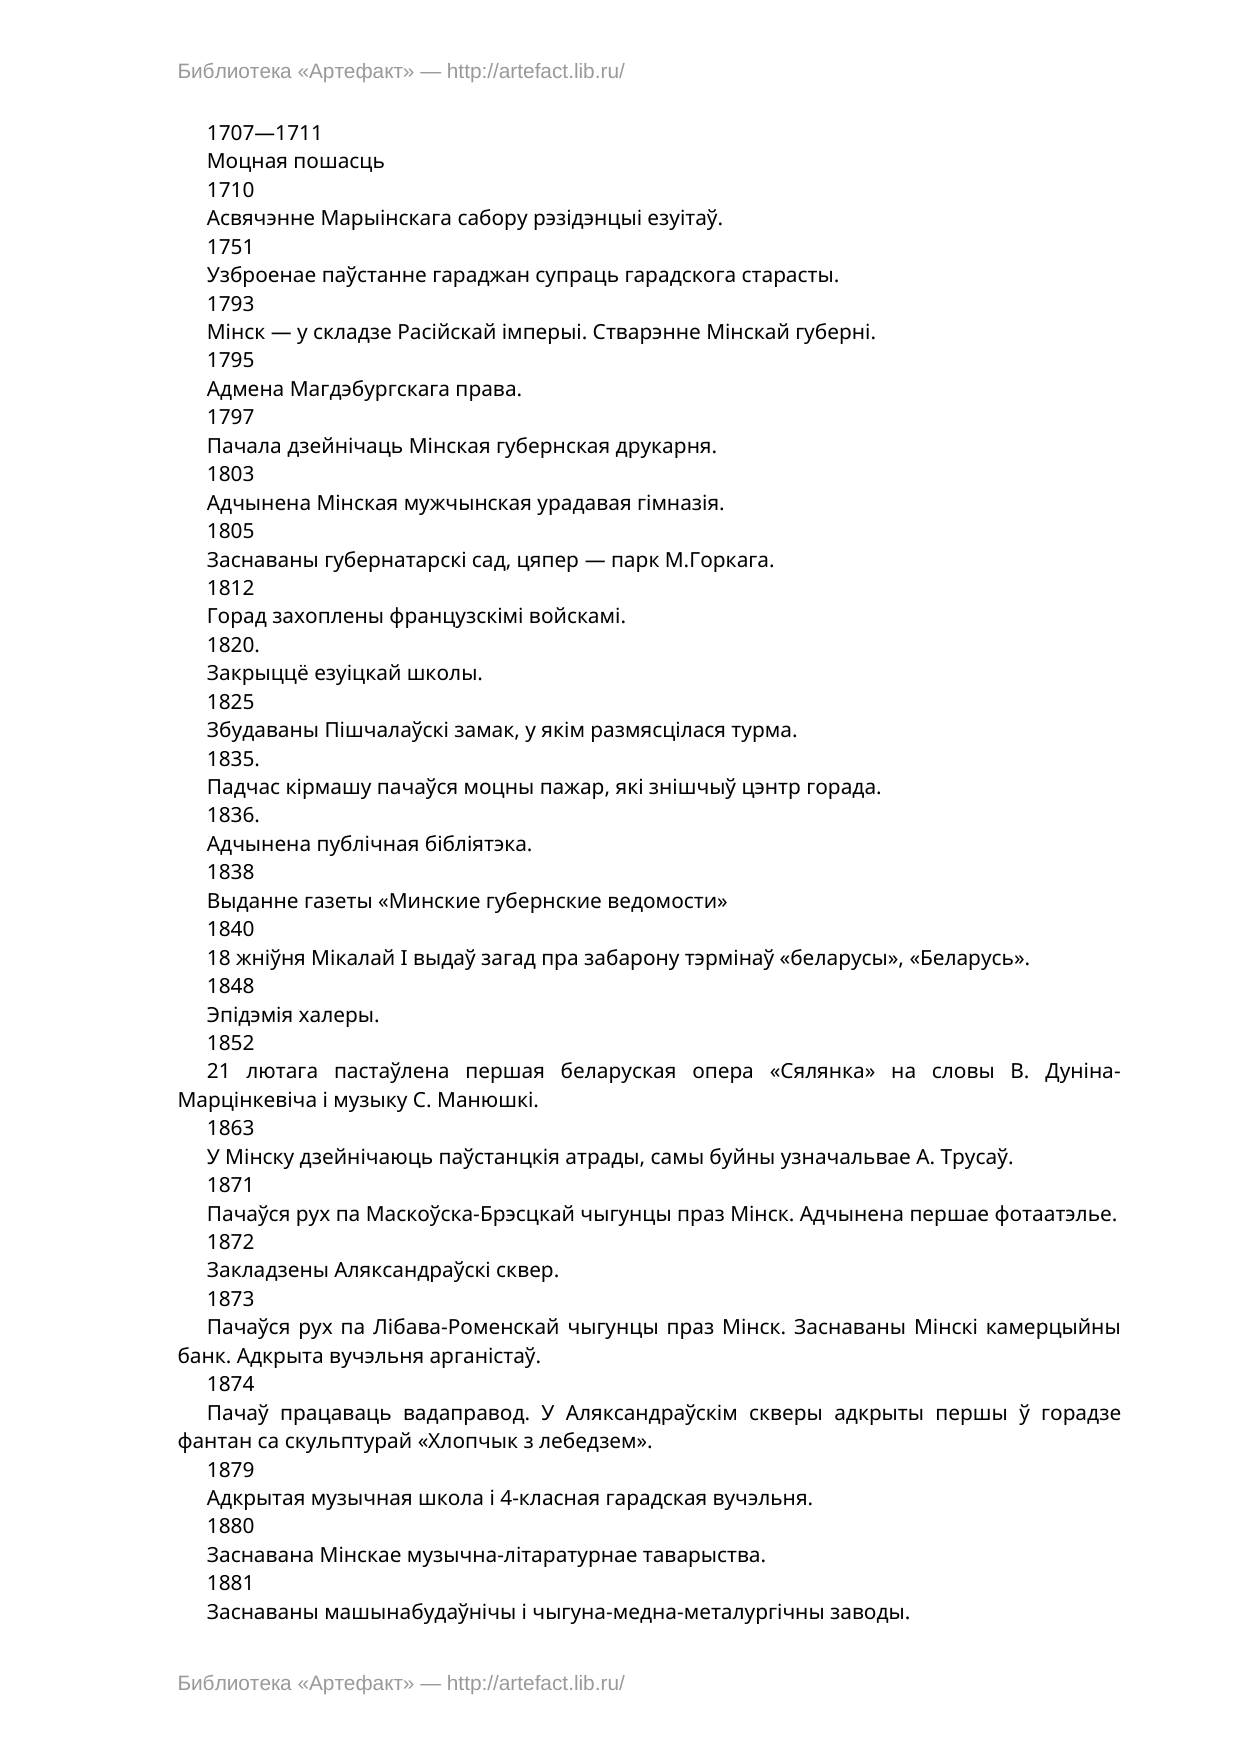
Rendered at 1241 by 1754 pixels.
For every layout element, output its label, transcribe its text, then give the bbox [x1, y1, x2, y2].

text Моцная пошасць [177, 147, 1122, 175]
text Эпідэмія халеры. [177, 1000, 1122, 1028]
text Адмена Магдэбургскага права. [177, 374, 1122, 402]
text Заснаваны губернатарскі сад, цяпер — парк М.Горкага. [177, 545, 1122, 573]
text 1840 [177, 914, 1122, 943]
text 1874 [177, 1369, 1122, 1398]
text Горад захоплены французскімі войскамі. [177, 602, 1122, 630]
text 1852 [177, 1028, 1122, 1057]
text Закладзены Аляксандраўскі сквер. [177, 1256, 1122, 1284]
text 1751 [177, 232, 1122, 260]
text 1803 [177, 459, 1122, 488]
text Асвячэнне Марыінскага сабору рэзідэнцыі езуітаў. [177, 203, 1122, 232]
text 1848 [177, 971, 1122, 1000]
text Пачаўся рух па Лібава-Роменскай чыгунцы праз Мінск. Заснаваны Мінскі камерцыйны банк. Адкрыта вучэльня арганістаў. [177, 1312, 1122, 1369]
text Выданне газеты «Минские губернские ведомости» [177, 886, 1122, 914]
text Закрыццё езуіцкай школы. [177, 658, 1122, 687]
text 1838 [177, 857, 1122, 886]
text 1707—1711 [177, 118, 1122, 147]
text 18 жніўня Мікалай І выдаў загад пра забарону тэрмінаў «беларусы», «Беларусь». [177, 943, 1122, 971]
text Узброенае паўстанне гараджан супраць гарадскога старасты. [177, 260, 1122, 289]
text 1863 [177, 1113, 1122, 1142]
text 1795 [177, 346, 1122, 374]
text 1881 [177, 1568, 1122, 1597]
text 1873 [177, 1284, 1122, 1312]
text Пачала дзейнічаць Мінская губернская друкарня. [177, 431, 1122, 459]
text Падчас кірмашу пачаўся моцны пажар, які знішчыў цэнтр горада. [177, 772, 1122, 801]
text 1871 [177, 1170, 1122, 1199]
text Пачаў працаваць вадаправод. У Аляксандраўскім скверы адкрыты першы ў горадзе фантан са скульптурай «Хлопчык з лебедзем». [177, 1398, 1122, 1455]
text 1872 [177, 1227, 1122, 1256]
text Адчынена публічная бібліятэка. [177, 829, 1122, 857]
text Адчынена Мінская мужчынская урадавая гімназія. [177, 488, 1122, 516]
text 1880 [177, 1512, 1122, 1540]
text Адкрытая музычная школа і 4-класная гарадская вучэльня. [177, 1483, 1122, 1512]
text 1812 [177, 573, 1122, 602]
text 1879 [177, 1455, 1122, 1483]
text 1797 [177, 402, 1122, 431]
text 1836. [177, 801, 1122, 829]
text 1825 [177, 687, 1122, 715]
text У Мінску дзейнічаюць паўстанцкія атрады, самы буйны узначальвае А. Трусаў. [177, 1142, 1122, 1170]
text 1820. [177, 630, 1122, 658]
text Мінск — у складзе Расійскай імперыі. Стварэнне Мінскай губерні. [177, 317, 1122, 346]
text Збудаваны Пішчалаўскі замак, у якім размясцілася турма. [177, 715, 1122, 744]
text 1835. [177, 744, 1122, 772]
text 1805 [177, 516, 1122, 545]
text Заснавана Мінскае музычна-літаратурнае таварыства. [177, 1540, 1122, 1568]
text 1710 [177, 175, 1122, 203]
text 1793 [177, 289, 1122, 317]
text 21 лютага пастаўлена першая беларуская опера «Сялянка» на словы В. Дуніна-Марцінкевіча і музыку С. Манюшкі. [177, 1057, 1122, 1113]
text Заснаваны машынабудаўнічы і чыгуна-медна-металургічны заводы. [177, 1597, 1122, 1625]
text Пачаўся рух па Маскоўска-Брэсцкай чыгунцы праз Мінск. Адчынена першае фотаатэлье. [177, 1199, 1122, 1227]
